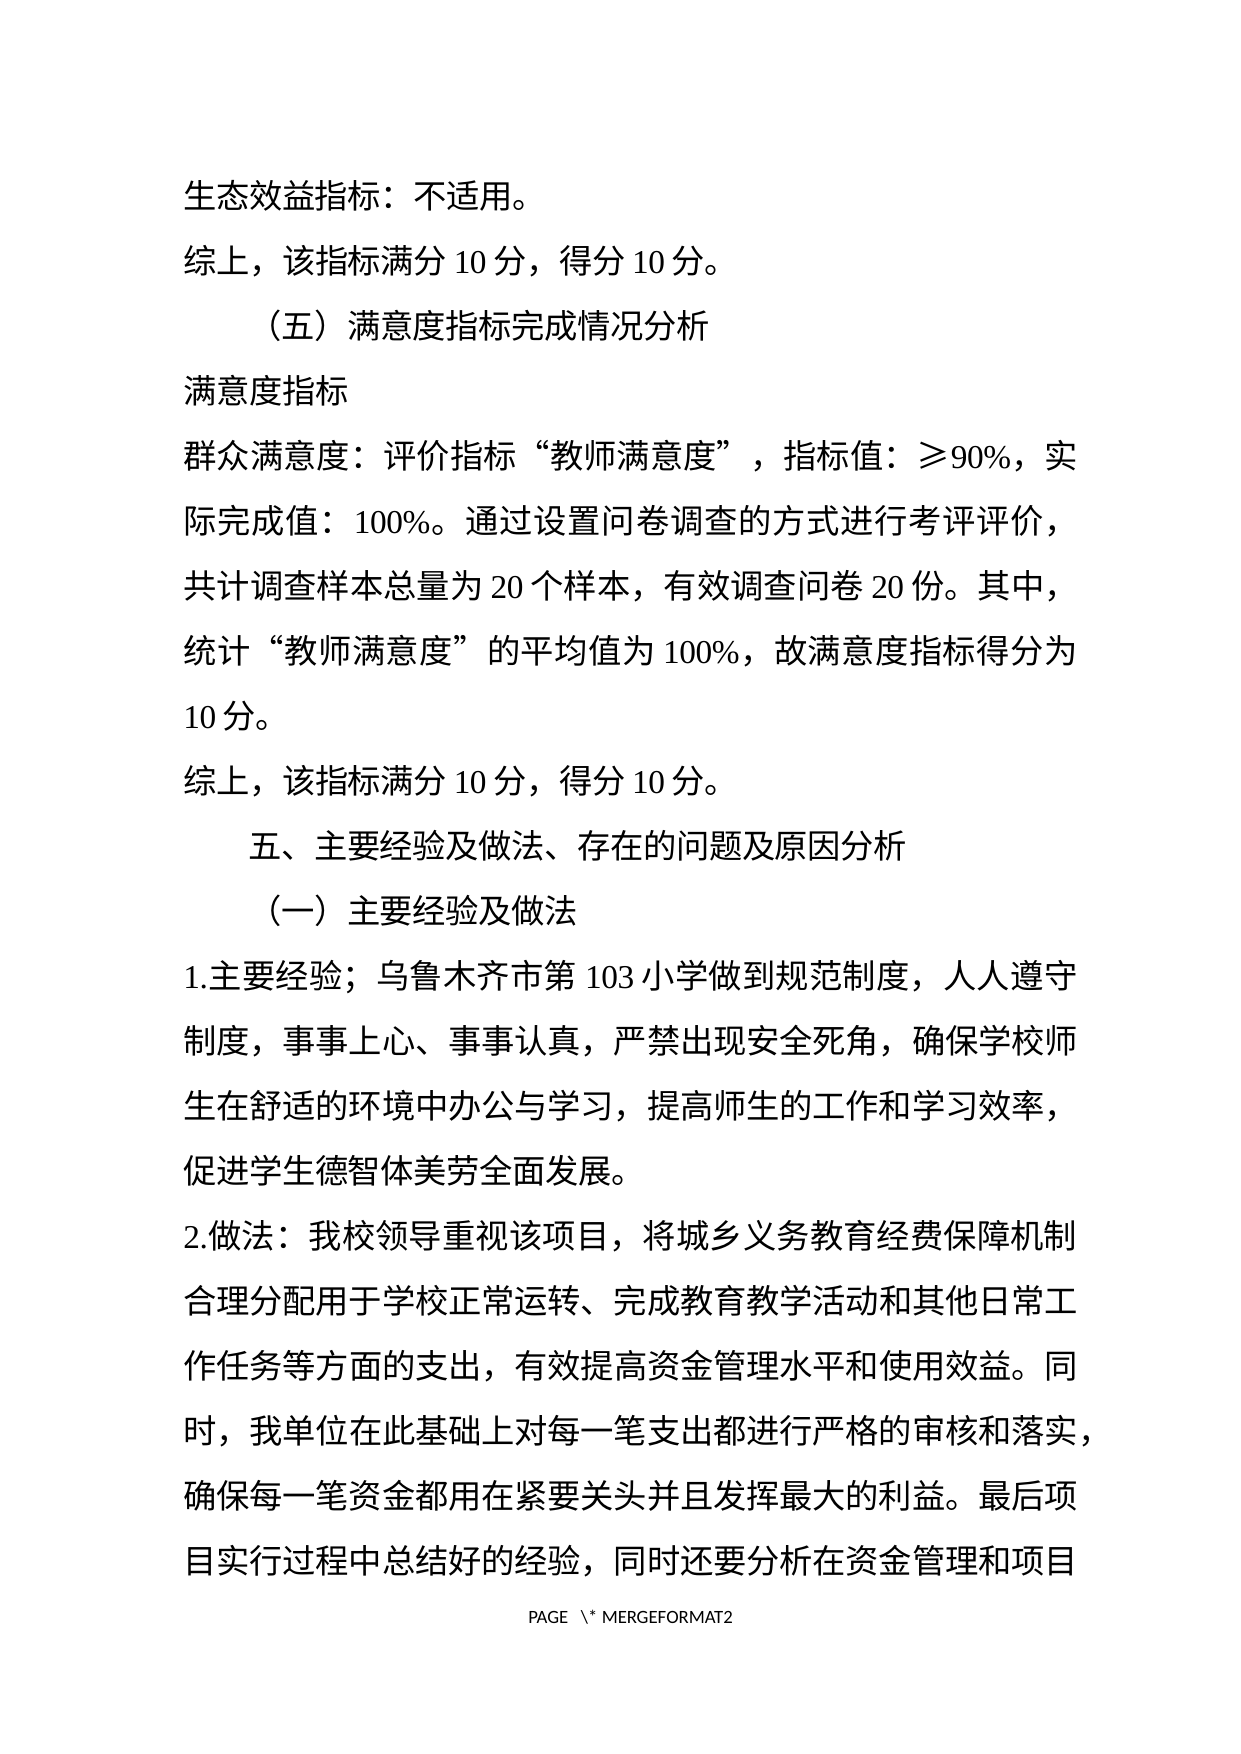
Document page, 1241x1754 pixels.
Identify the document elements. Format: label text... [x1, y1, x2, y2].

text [183, 877, 1078, 1592]
text （五）满意度指标完成情况分析 满意度指标 群众满意度：评价指标“教师满意度”，指标值：≥90%，实际完成值：100%。通过设置问卷调查的方式进行考评评价，共计调查样本总量为20个样本，有效调查问卷20份。其中，统计“教师满意度”的平均值为100%，故满意度指标得分为10分。 综上，该指标满分10分，得分10分。 [183, 292, 1078, 812]
text 五、主要经验及做法、存在的问题及原因分析 [183, 812, 1078, 877]
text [183, 162, 1078, 292]
